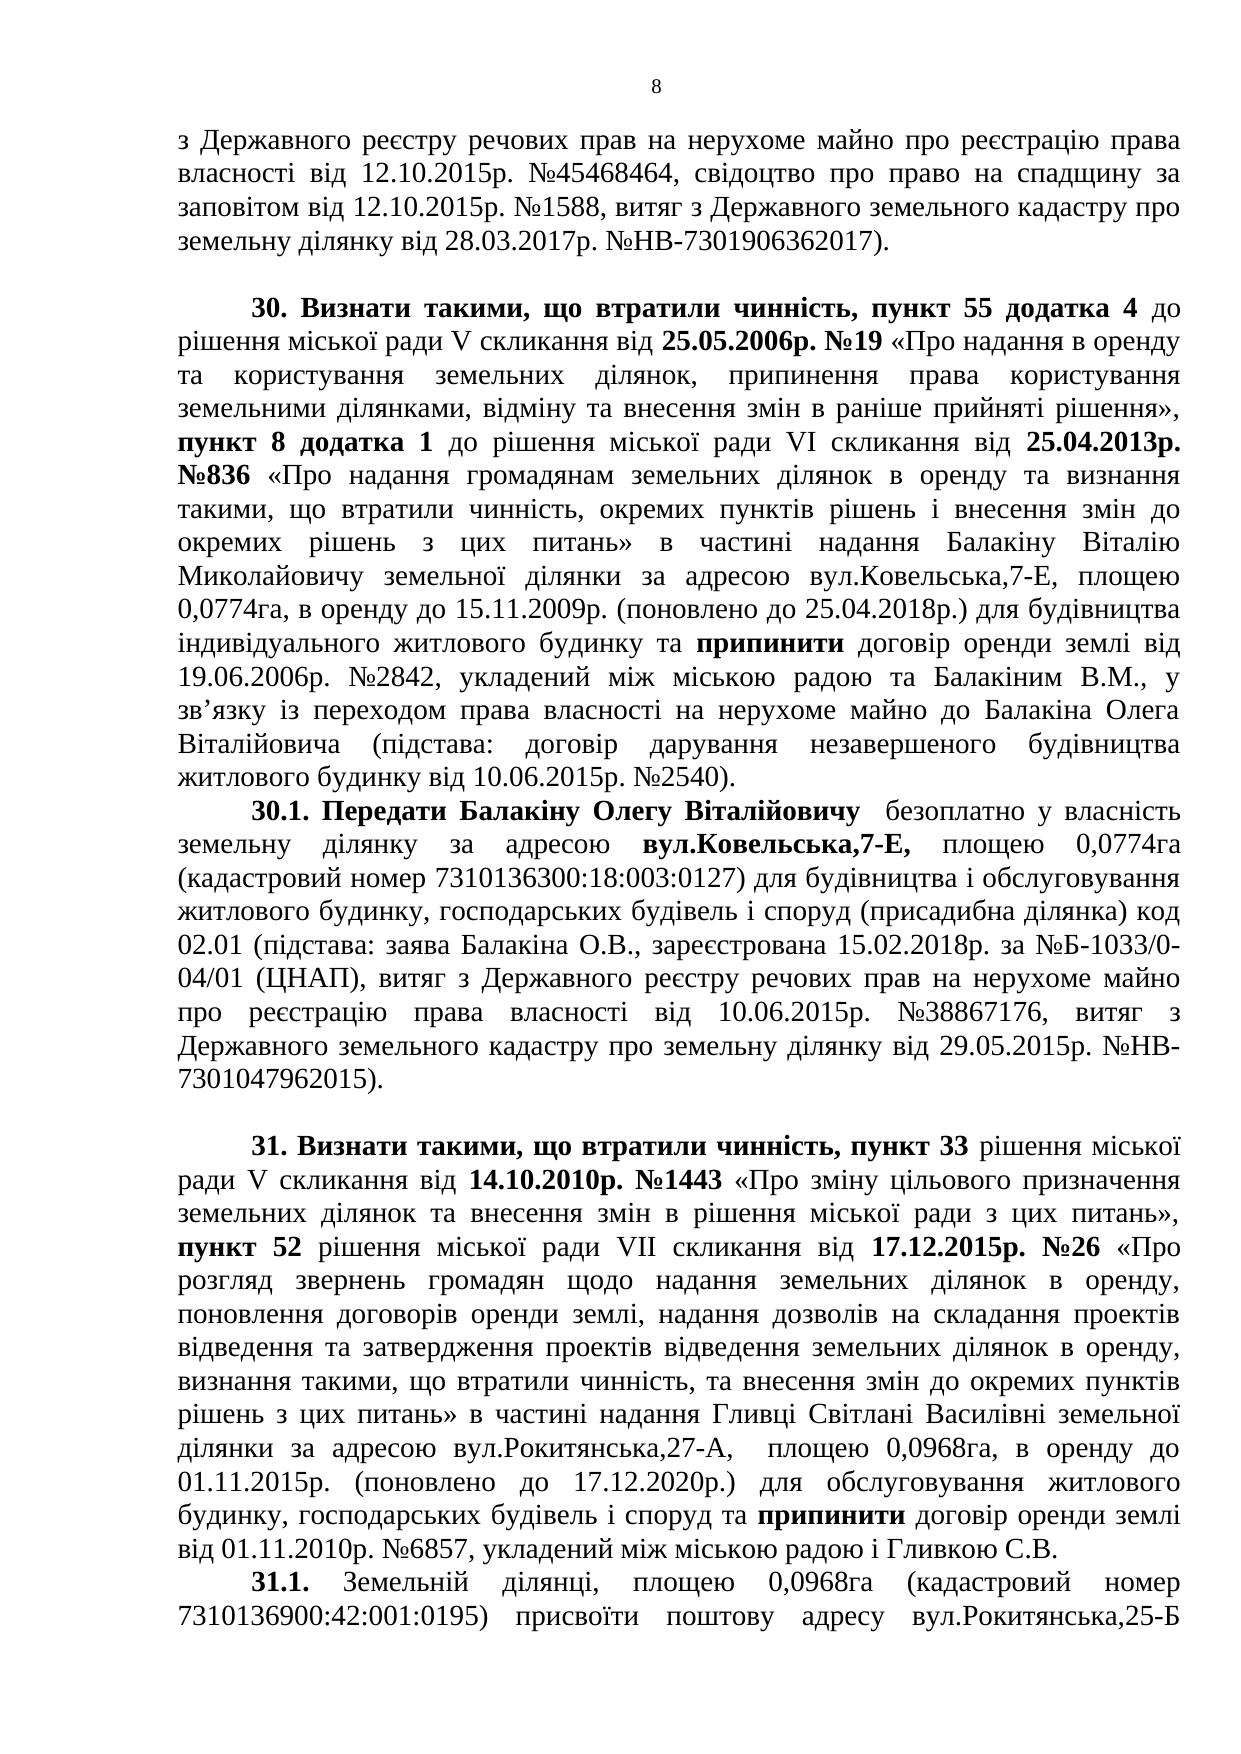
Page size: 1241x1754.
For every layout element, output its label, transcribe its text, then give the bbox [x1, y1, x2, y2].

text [177, 98, 1181, 256]
text 30.1. Передати Балакіну Олегу Віталійовичу безоплатно у власність земельну ділянку за адресою вул.Ковельська,7-Е, площею 0,0774га (кадастровий номер 7310136300:18:003:0127) для будівництва і обслуговування житлового будинку, господарських будівель і споруд (присадибна ділянка) код 02.01 (підстава: заява Балакіна О.В., зареєстрована 15.02.2018р. за №Б-1033/0-04/01 (ЦНАП), витяг з Державного реєстру речових прав на нерухоме майно про реєстрацію права власності від 10.06.2015р. №38867176, витяг з Державного земельного кадастру про земельну ділянку від 29.05.2015р. №НВ-7301047962015). [177, 793, 1181, 1095]
text 31. Визнати такими, що втратили чинність, пункт 33 рішення міської ради V скликання від 14.10.2010р. №1443 «Про зміну цільового призначення земельних ділянок та внесення змін в рішення міської ради з цих питань», пункт 52 рішення міської ради VІІ скликання від 17.12.2015р. №26 «Про розгляд звернень громадян щодо надання земельних ділянок в оренду, поновлення договорів оренди землі, надання дозволів на складання проектів відведення та затвердження проектів відведення земельних ділянок в оренду, визнання такими, що втратили чинність, та внесення змін до окремих пунктів рішень з цих питань» в частині надання Гливці Світлані Василівні земельної ділянки за адресою вул.Рокитянська,27-А, площею 0,0968га, в оренду до 01.11.2015р. (поновлено до 17.12.2020р.) для обслуговування житлового будинку, господарських будівель і споруд та припинити договір оренди землі від 01.11.2010р. №6857, укладений між міською радою і Гливкою С.В. [177, 1128, 1181, 1564]
text 30. Визнати такими, що втратили чинність, пункт 55 додатка 4 до рішення міської ради V скликання від 25.05.2006р. №19 «Про надання в оренду та користування земельних ділянок, припинення права користування земельними ділянками, відміну та внесення змін в раніше прийняті рішення», пункт 8 додатка 1 до рішення міської ради VІ скликання від 25.04.2013р. №836 «Про надання громадянам земельних ділянок в оренду та визнання такими, що втратили чинність, окремих пунктів рішень і внесення змін до окремих рішень з цих питань» в частині надання Балакіну Віталію Миколайовичу земельної ділянки за адресою вул.Ковельська,7-Е, площею 0,0774га, в оренду до 15.11.2009р. (поновлено до 25.04.2018р.) для будівництва індивідуального житлового будинку та припинити договір оренди землі від 19.06.2006р. №2842, укладений між міською радою та Балакіним В.М., у зв’язку із переходом права власності на нерухоме майно до Балакіна Олега Віталійовича (підстава: договір дарування незавершеного будівництва житлового будинку від 10.06.2015р. №2540). [177, 290, 1181, 793]
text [177, 1564, 1181, 1631]
